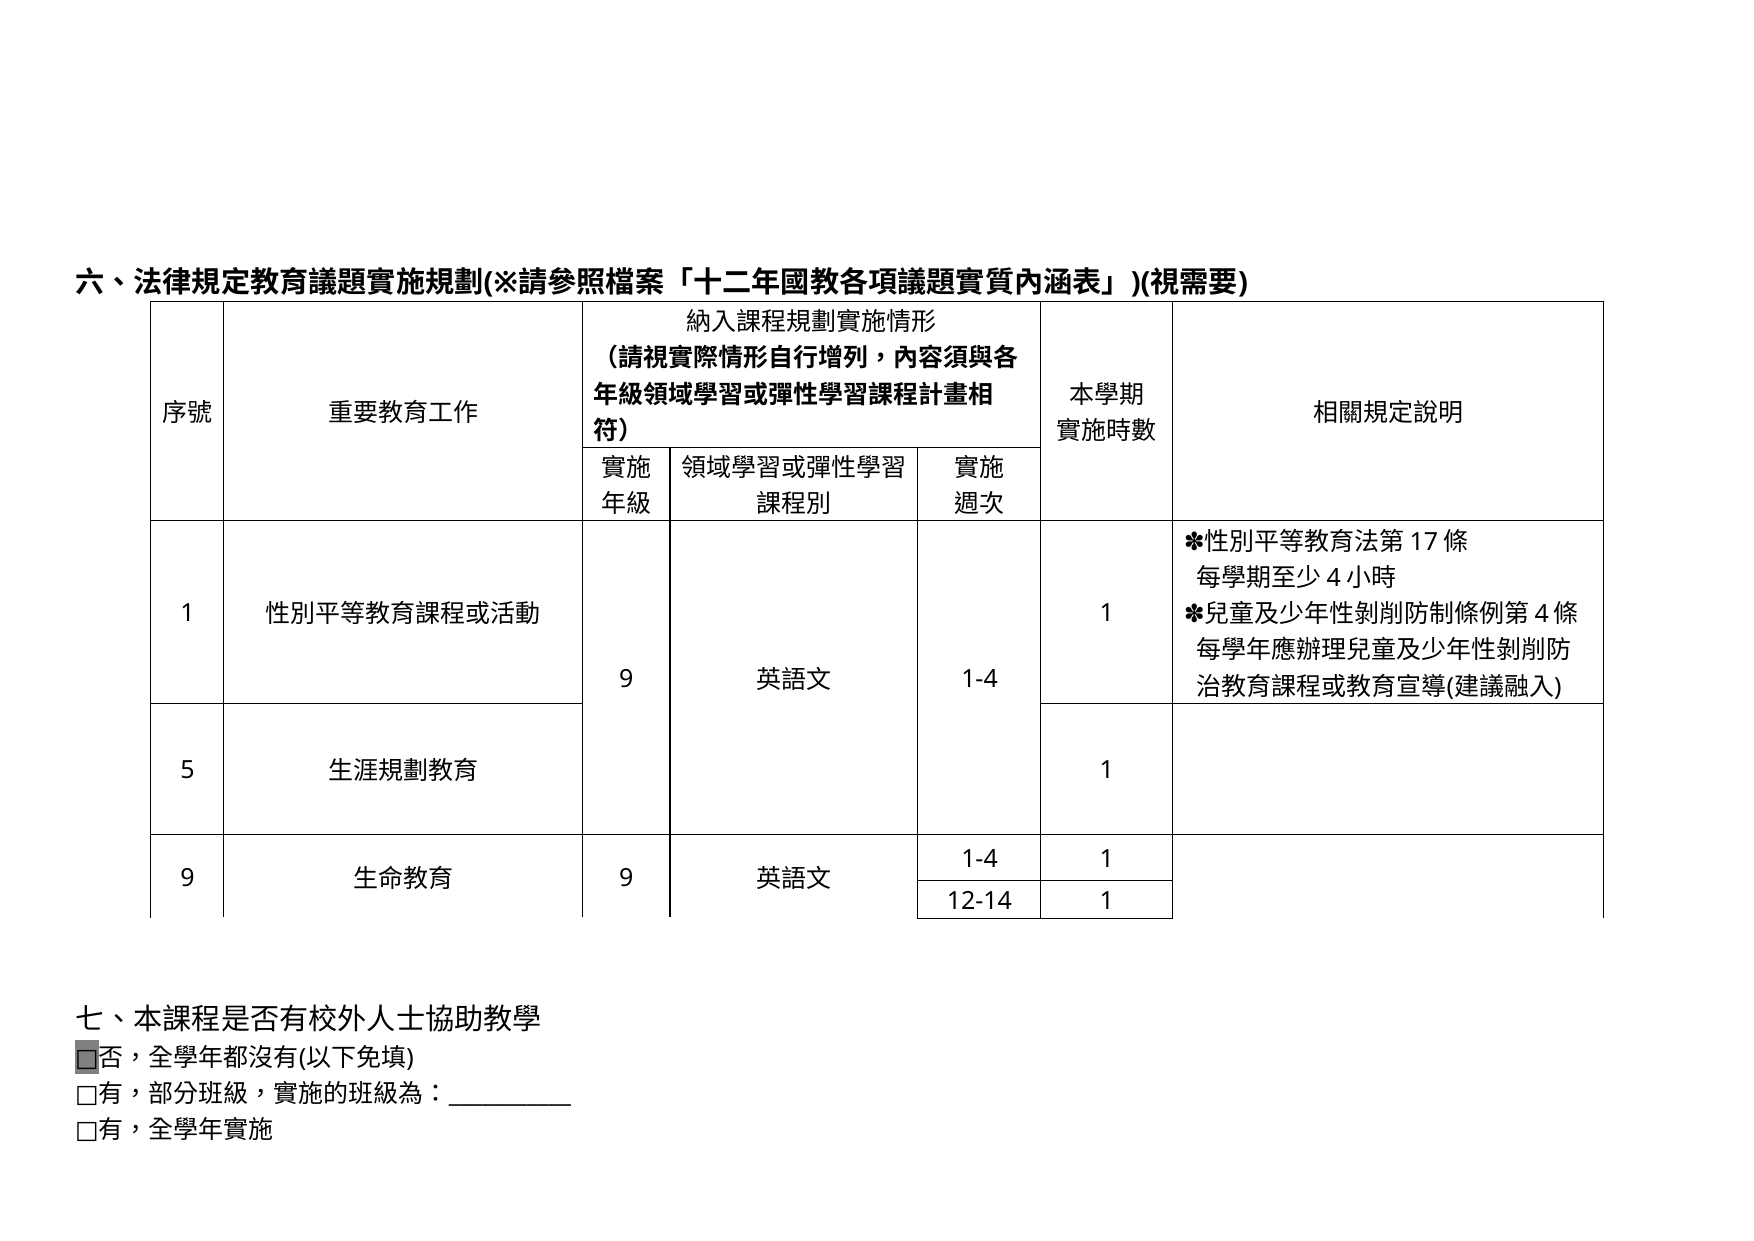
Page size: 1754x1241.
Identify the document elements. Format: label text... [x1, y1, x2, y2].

table_cell 1-4 [918, 835, 1040, 880]
table_cell 實施 週次 [918, 448, 1040, 520]
table_header 相關規定說明 [1173, 302, 1603, 520]
table_cell 英語文 [671, 521, 917, 833]
text 七、本課程是否有校外人士協助教學 [75, 995, 1679, 1037]
table_cell 領域學習或彈性學習課程別 [671, 448, 917, 520]
table_cell 性別平等教育課程或活動 [224, 521, 582, 702]
text □否，全學年都沒有(以下免填) [75, 1037, 1679, 1074]
table_cell 1 [1041, 704, 1172, 833]
table_header 序號 [151, 302, 223, 520]
table_header 本學期 實施時數 [1041, 302, 1172, 520]
table_cell 9 [151, 835, 224, 918]
text □有，部分班級，實施的班級為：___________ [75, 1074, 1679, 1110]
table_cell 5 [151, 704, 223, 833]
text □有，全學年實施 [75, 1110, 1679, 1146]
table_cell 1 [1041, 881, 1172, 918]
table_cell 英語文 [670, 835, 917, 918]
table_header 納入課程規劃實施情形 （請視實際情形自行增列，內容須與各年級領域學習或彈性學習課程計畫相符） [583, 302, 1040, 447]
table_cell 實施年級 [583, 448, 669, 520]
table_cell ✽性別平等教育法第17條 每學期至少4小時 ✽兒童及少年性剝削防制條例第4條 每學年應辦理兒童及少年性剝削防 治教育課程或教育宣導(建議融入) [1173, 521, 1603, 702]
table_cell [1173, 835, 1603, 918]
table_cell 1-4 [918, 521, 1040, 833]
table_cell 9 [583, 521, 669, 833]
table_header 重要教育工作 [224, 302, 582, 520]
table_cell 12-14 [918, 881, 1040, 918]
table_cell 生涯規劃教育 [224, 704, 582, 833]
table_cell 9 [582, 835, 670, 918]
table_cell 生命教育 [224, 835, 582, 918]
text 六、法律規定教育議題實施規劃(※請參照檔案「十二年國教各項議題實質內涵表」)(視需要) [75, 258, 1679, 301]
table_cell 1 [1041, 835, 1172, 880]
table_cell 1 [151, 521, 223, 702]
table_cell 1 [1041, 521, 1172, 702]
table_cell [1173, 704, 1603, 833]
